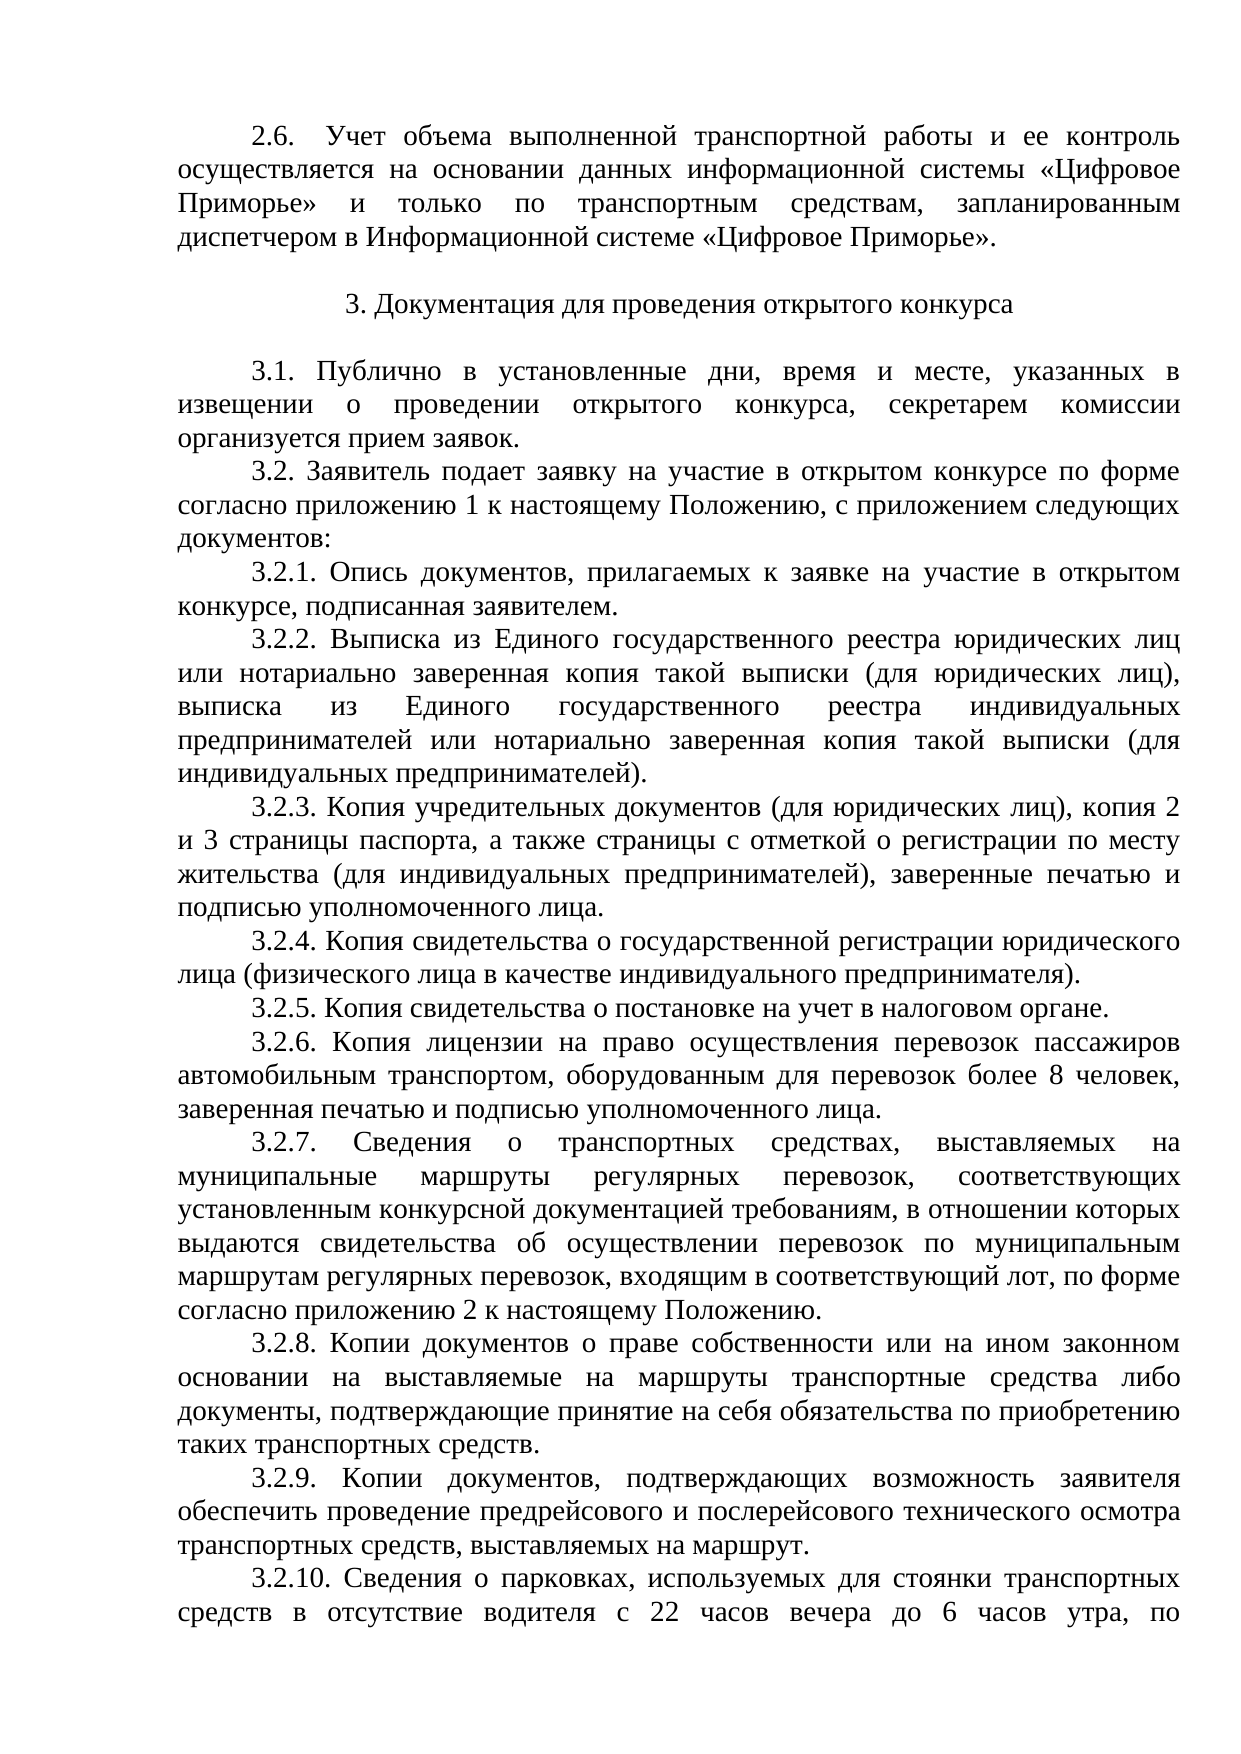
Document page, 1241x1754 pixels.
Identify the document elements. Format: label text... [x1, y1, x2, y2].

text 2.6. Учет объема выполненной транспортной работы и ее контроль осуществляется на основании данных информационной системы «Цифровое Приморье» и только по транспортным средствам, запланированным диспетчером в Информационной системе «Цифровое Приморье». [177, 118, 1181, 252]
text 3.1. Публично в установленные дни, время и месте, указанных в извещении о проведении открытого конкурса, секретарем комиссии организуется прием заявок. [177, 353, 1181, 453]
text 3.2.2. Выписка из Единого государственного реестра юридических лиц или нотариально заверенная копия такой выписки (для юридических лиц), выписка из Единого государственного реестра индивидуальных предпринимателей или нотариально заверенная копия такой выписки (для индивидуальных предпринимателей). [177, 621, 1181, 789]
text 3.2.1. Опись документов, прилагаемых к заявке на участие в открытом конкурсе, подписанная заявителем. [177, 554, 1181, 621]
text 3.2.8. Копии документов о праве собственности или на ином законном основании на выставляемые на маршруты транспортные средства либо документы, подтверждающие принятие на себя обязательства по приобретению таких транспортных средств. [177, 1326, 1181, 1460]
text 3.2.4. Копия свидетельства о государственной регистрации юридического лица (физического лица в качестве индивидуального предпринимателя). [177, 923, 1181, 990]
text 3. Документация для проведения открытого конкурса [177, 286, 1181, 319]
text 3.2.6. Копия лицензии на право осуществления перевозок пассажиров автомобильным транспортом, оборудованным для перевозок более 8 человек, заверенная печатью и подписью уполномоченного лица. [177, 1024, 1181, 1124]
text 3.2.7. Сведения о транспортных средствах, выставляемых на муниципальные маршруты регулярных перевозок, соответствующих установленным конкурсной документацией требованиям, в отношении которых выдаются свидетельства об осуществлении перевозок по муниципальным маршрутам регулярных перевозок, входящим в соответствующий лот, по форме согласно приложению 2 к настоящему Положению. [177, 1124, 1181, 1326]
text 3.2.9. Копии документов, подтверждающих возможность заявителя обеспечить проведение предрейсового и послерейсового технического осмотра транспортных средств, выставляемых на маршрут. [177, 1460, 1181, 1560]
text 3.2. Заявитель подает заявку на участие в открытом конкурсе по форме согласно приложению 1 к настоящему Положению, с приложением следующих документов: [177, 453, 1181, 554]
text 3.2.5. Копия свидетельства о постановке на учет в налоговом органе. [177, 990, 1181, 1024]
text 3.2.3. Копия учредительных документов (для юридических лиц), копия 2 и 3 страницы паспорта, а также страницы с отметкой о регистрации по месту жительства (для индивидуальных предпринимателей), заверенные печатью и подписью уполномоченного лица. [177, 789, 1181, 923]
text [177, 1560, 1181, 1627]
